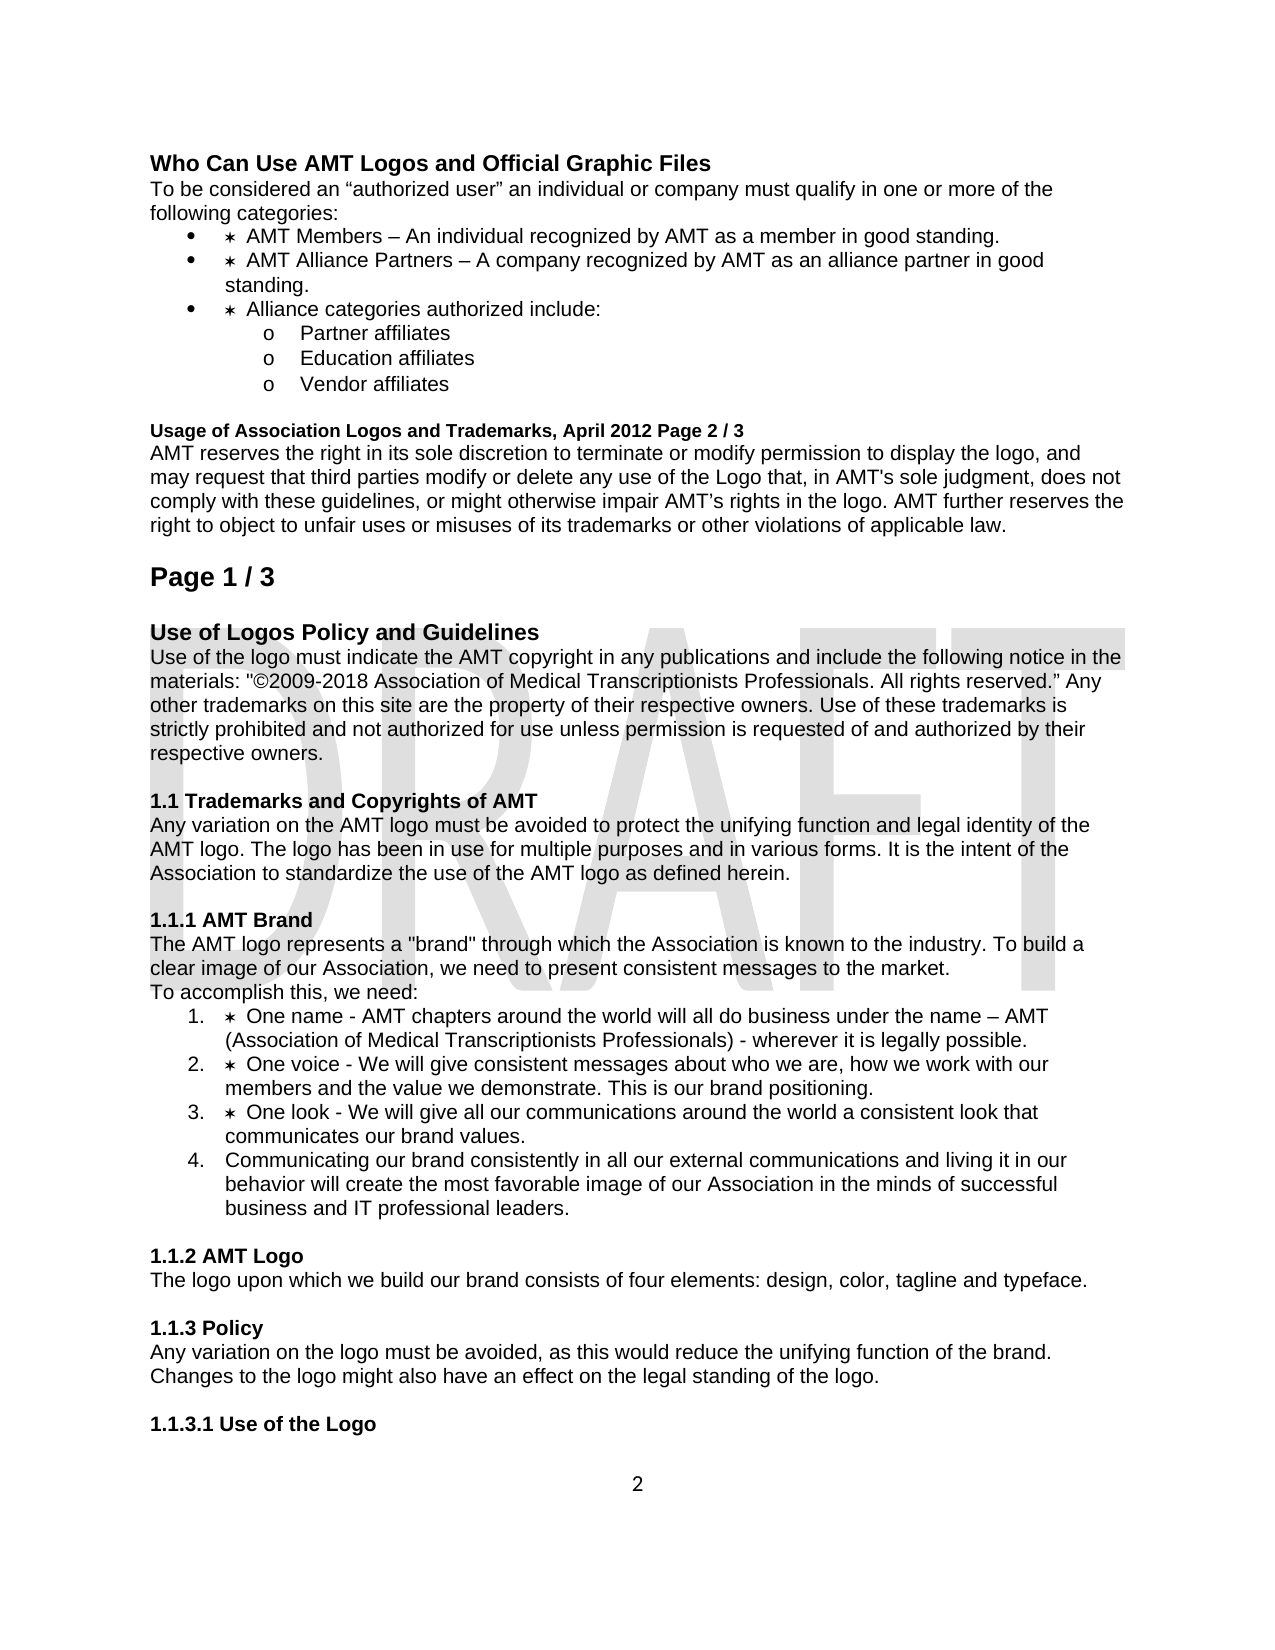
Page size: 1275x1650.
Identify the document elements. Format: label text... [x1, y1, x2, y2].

text Page 1 / 3 [150, 561, 1125, 592]
list One name - AMT chapters around the world will all do business under the name – AMT (Association of Medical Transcriptionists Professionals) - wherever it is legally possible. [187, 1004, 1125, 1052]
list Education affiliates [262, 346, 1125, 372]
text Who Can Use AMT Logos and Official Graphic Files [150, 150, 1125, 176]
list AMT Members – An individual recognized by AMT as a member in good standing. [187, 224, 1125, 248]
text Any variation on the logo must be avoided, as this would reduce the unifying function of the brand. Changes to the logo might also have an effect on the legal standing of the logo. [150, 1340, 1125, 1388]
list Partner affiliates [262, 320, 1125, 346]
list Alliance categories authorized include: [187, 296, 1125, 320]
text 1.1 Trademarks and Copyrights of AMT [150, 788, 1125, 812]
text The AMT logo represents a "brand" through which the Association is known to the industry. To build a [150, 932, 1125, 956]
text The logo upon which we build our brand consists of four elements: design, color, tagline and typeface. [150, 1268, 1125, 1292]
text Any variation on the AMT logo must be avoided to protect the unifying function and legal identity of the AMT logo. The logo has been in use for multiple purposes and in various forms. It is the intent of the Association to standardize the use of the AMT logo as defined herein. [150, 812, 1125, 884]
text 1.1.3.1 Use of the Logo [150, 1412, 1125, 1436]
list AMT Alliance Partners – A company recognized by AMT as an alliance partner in good standing. [187, 248, 1125, 296]
text clear image of our Association, we need to present consistent messages to the market. [150, 956, 1125, 980]
text Use of the logo must indicate the AMT copyright in any publications and include the following notice in the materials: "©2009-2018 Association of Medical Transcriptionists Professionals. All rights reserved.” Any other trademarks on this site are the property of their respective owners. Use of these trademarks is strictly prohibited and not authorized for use unless permission is requested of and authorized by their respective owners. [150, 645, 1125, 764]
list One voice - We will give consistent messages about who we are, how we work with our members and the value we demonstrate. This is our brand positioning. [187, 1052, 1125, 1100]
text 1.1.1 AMT Brand [150, 908, 1125, 932]
text To be considered an “authorized user” an individual or company must qualify in one or more of the following categories: [150, 176, 1125, 224]
text Usage of Association Logos and Trademarks, April 2012 Page 2 / 3 [150, 419, 1125, 441]
text AMT reserves the right in its sole discretion to terminate or modify permission to display the logo, and may request that third parties modify or delete any use of the Logo that, in AMT's sole judgment, does not comply with these guidelines, or might otherwise impair AMT’s rights in the logo. AMT further reserves the right to object to unfair uses or misuses of its trademarks or other violations of applicable law. [150, 441, 1125, 537]
text 1.1.3 Policy [150, 1316, 1125, 1340]
text To accomplish this, we need: [150, 980, 1125, 1004]
list Vendor affiliates [262, 372, 1125, 398]
list Communicating our brand consistently in all our external communications and living it in our behavior will create the most favorable image of our Association in the minds of successful business and IT professional leaders. [187, 1148, 1125, 1220]
list One look - We will give all our communications around the world a consistent look that communicates our brand values. [187, 1100, 1125, 1148]
text Use of Logos Policy and Guidelines [150, 618, 1125, 645]
text 1.1.2 AMT Logo [150, 1244, 1125, 1268]
